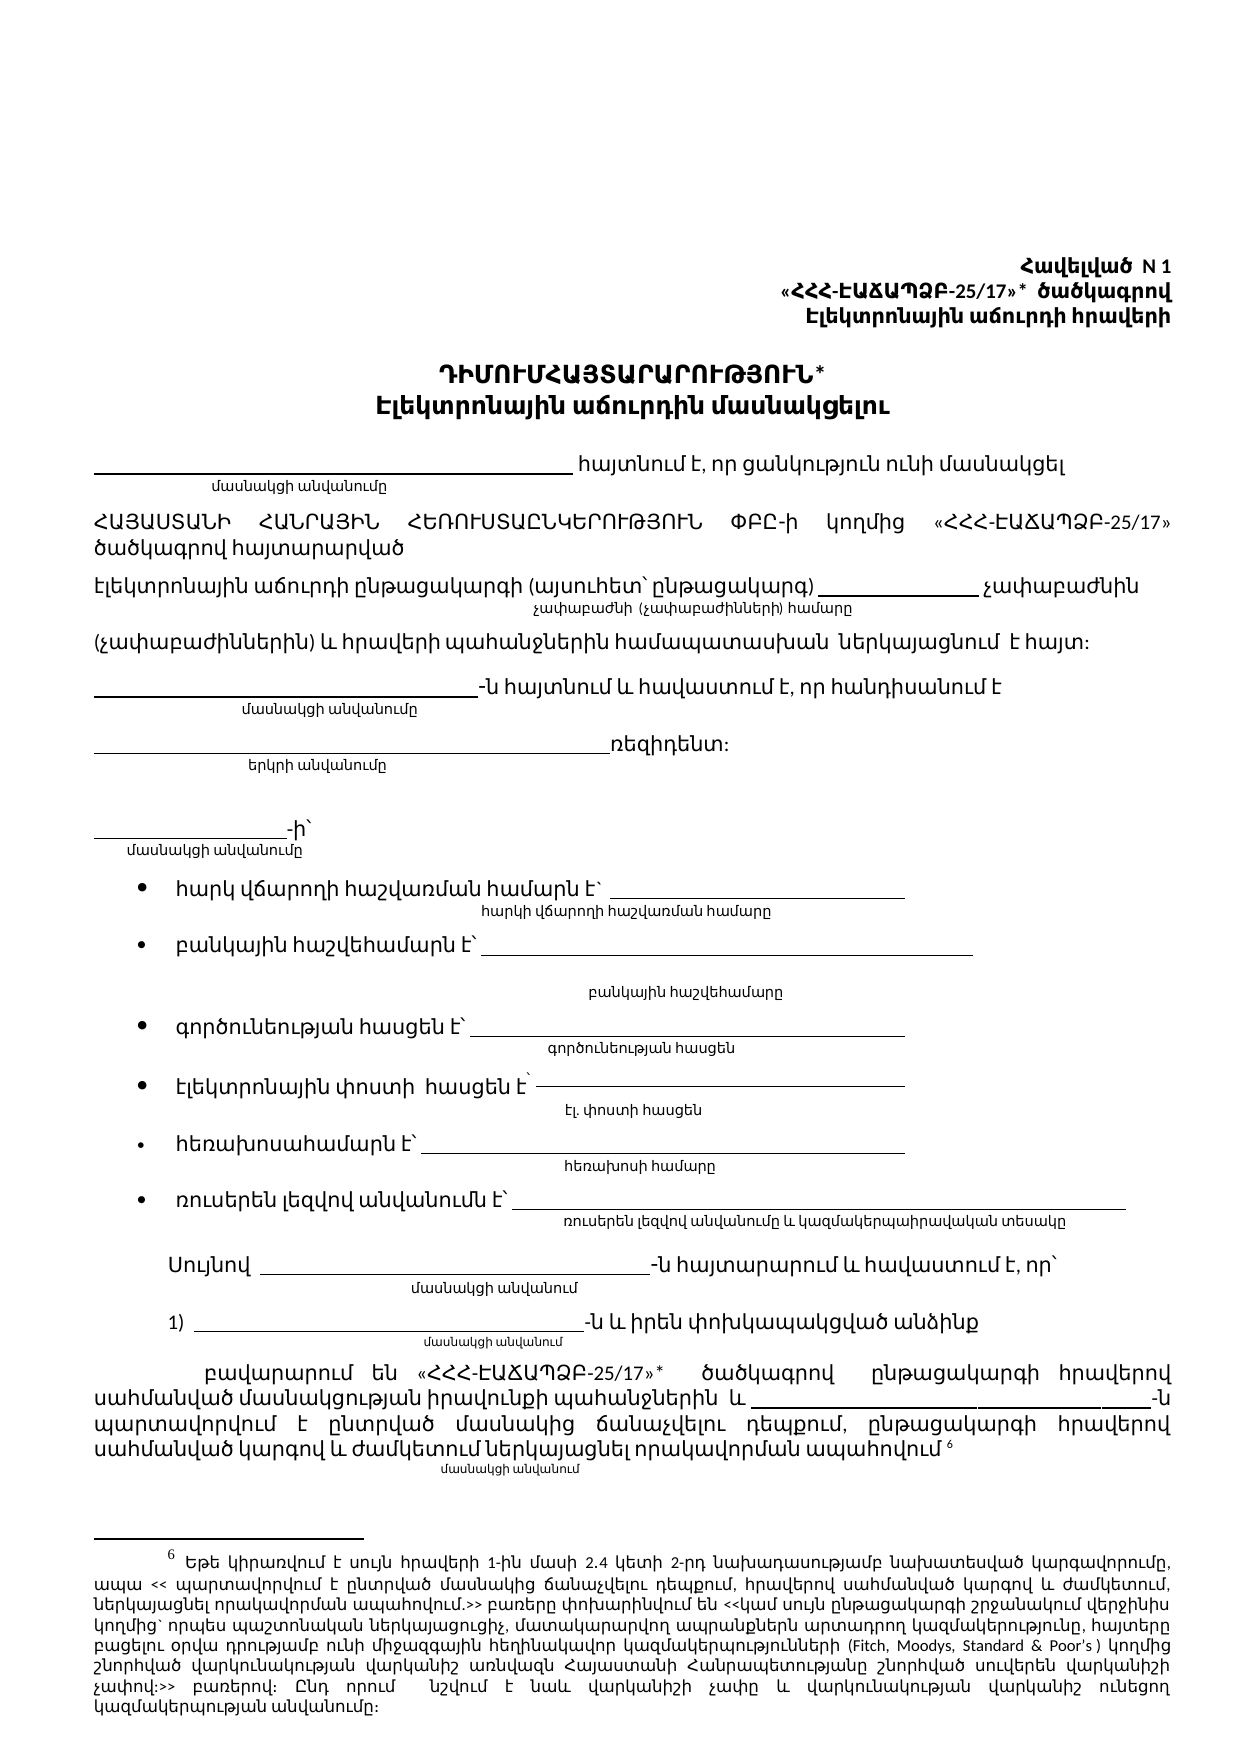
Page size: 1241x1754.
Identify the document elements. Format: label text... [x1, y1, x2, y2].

text 1) -ն և իրեն փոխկապակցված անձինք [94, 1309, 1171, 1335]
list էլեկտրոնային փոստի հասցեն է՝ [138, 1070, 1171, 1101]
text հարկի վճարողի հաշվառման համարը [94, 902, 1171, 933]
text ԴԻՄՈՒՄՀԱՅՏԱՐԱՐՈՒԹՅՈՒՆ* [94, 360, 1171, 390]
text հեռախոսի համարը [462, 1157, 1171, 1187]
list գործունեության հասցեն է՝ [138, 1014, 1171, 1040]
text (չափաբաժիններին) և հրավերի պահանջներին համապատասխան ներկայացնում է հայտ: [94, 629, 1171, 655]
text Էլեկտրոնային աճուրդի հրավերի [94, 304, 1171, 329]
list բանկային հաշվեհամարն է՝ [138, 933, 1171, 983]
text ՀԱՅԱՍՏԱՆԻ ՀԱՆՐԱՅԻՆ ՀԵՌՈՒՍՏԱԸՆԿԵՐՈՒԹՅՈՒՆ ՓԲԸ-ի կողմից «ՀՀՀ-ԷԱՃԱՊՁԲ-25/17» ծածկագրով հայտարարված [94, 507, 1171, 561]
text գործունեության հասցեն [94, 1040, 1171, 1070]
text -ն հայտնում և հավաստում է, որ հանդիսանում է [94, 670, 1171, 701]
text հայտնում է, որ ցանկություն ունի մասնակցել [94, 451, 1171, 477]
text բավարարում են «ՀՀՀ-ԷԱՃԱՊՁԲ-25/17»* ծածկագրով ընթացակարգի հրավերով սահմանված մասնակցության իրավունքի պահանջներին և -ն պարտավորվում է ընտրված մասնակից ճանաչվելու դեպքում, ընթացակարգի հրավերով սահմանված կարգով և ժամկետում ներկայացնել որակավորման ապահովում [94, 1360, 1171, 1462]
list հեռախոսահամարն է՝ [138, 1131, 1171, 1157]
list հարկ վճարողի հաշվառման համարն է` [138, 872, 1171, 902]
text «ՀՀՀ-ԷԱՃԱՊՁԲ-25/17»* ծածկագրով [94, 278, 1171, 304]
text բանկային հաշվեհամարը [94, 983, 1171, 1014]
text Սույնով -ն հայտարարում և հավաստում է, որ՝ [94, 1248, 1171, 1279]
list ռուսերեն լեզվով անվանումն է՝ [138, 1187, 1171, 1213]
text էլեկտրոնային աճուրդի ընթացակարգի (այսուհետ՝ ընթացակարգ) չափաբաժնին [94, 573, 1171, 599]
text ռուսերեն լեզվով անվանումը և կազմակերպաիրավական տեսակը [94, 1213, 1171, 1243]
text մասնակցի անվանում [94, 1335, 1171, 1360]
text չափաբաժնի (չափաբաժինների) համարը [94, 599, 1171, 629]
text երկրի անվանումը [94, 756, 1171, 787]
text էլ. փոստի հասցեն [94, 1101, 1171, 1131]
text -ի՝ [94, 816, 1171, 841]
text մասնակցի անվանում [94, 1279, 1171, 1309]
subtitle Էլեկտրոնային աճուրդին մասնակցելու [94, 390, 1171, 421]
text մասնակցի անվանումը [94, 841, 1171, 872]
text մասնակցի անվանումը [94, 477, 1171, 507]
text ռեզիդենտ: [94, 731, 1171, 756]
text մասնակցի անվանումը [94, 701, 1171, 731]
text մասնակցի անվանում [94, 1462, 1171, 1487]
text Հավելված N 1 [94, 253, 1171, 278]
